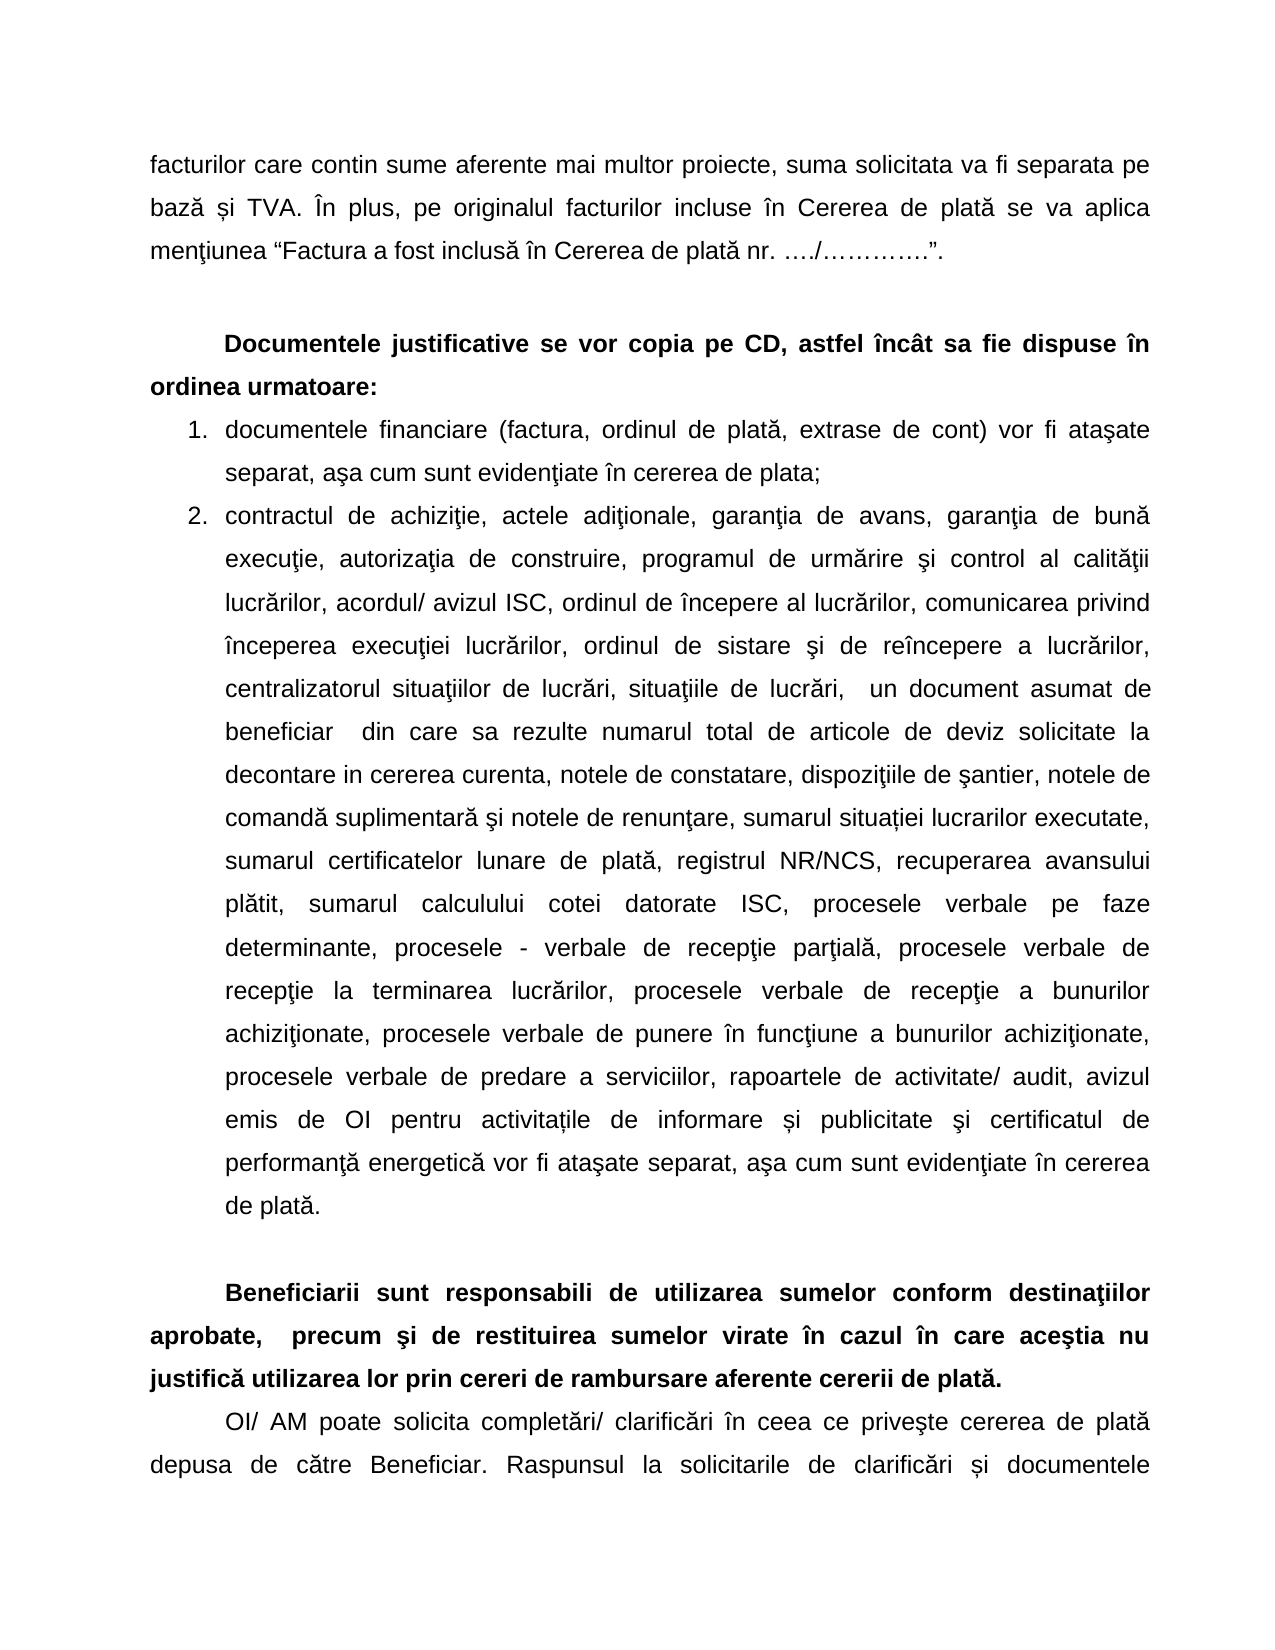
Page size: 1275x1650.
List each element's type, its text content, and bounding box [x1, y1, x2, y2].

list documentele financiare (factura, ordinul de plată, extrase de cont) vor fi ataşate separat, aşa cum sunt evidenţiate în cererea de plata; [187, 415, 1152, 487]
text Documentele justificative se vor copia pe CD, astfel încât sa fie dispuse în ordinea urmatoare: [150, 329, 1152, 401]
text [150, 1407, 1152, 1479]
list contractul de achiziţie, actele adiţionale, garanţia de avans, garanţia de bună execuţie, autorizaţia de construire, programul de urmărire şi control al calităţii lucrărilor, acordul/ avizul ISC, ordinul de începere al lucrărilor, comunicarea privind începerea execuţiei lucrărilor, ordinul de sistare şi de reîncepere a lucrărilor, centralizatorul situaţiilor de lucrări, situaţiile de lucrări, un document asumat de beneficiar din care sa rezulte numarul total de articole de deviz solicitate la decontare in cererea curenta, notele de constatare, dispoziţiile de şantier, notele de comandă suplimentară şi notele de renunţare, sumarul situației lucrarilor executate, sumarul certificatelor lunare de plată, registrul NR/NCS, recuperarea avansului plătit, sumarul calculului cotei datorate ISC, procesele verbale pe faze determinante, procesele - verbale de recepţie parţială, procesele verbale de recepţie la terminarea lucrărilor, procesele verbale de recepţie a bunurilor achiziţionate, procesele verbale de punere în funcţiune a bunurilor achiziţionate, procesele verbale de predare a serviciilor, rapoartele de activitate/ audit, avizul emis de OI pentru activitațile de informare și publicitate şi certificatul de performanţă energetică vor fi ataşate separat, aşa cum sunt evidenţiate în cererea de plată. [187, 501, 1152, 1220]
text Beneficiarii sunt responsabili de utilizarea sumelor conform destinaţiilor aprobate, precum şi de restituirea sumelor virate în cazul în care aceştia nu justifică utilizarea lor prin cereri de rambursare aferente cererii de plată. [150, 1277, 1152, 1392]
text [150, 150, 1152, 265]
